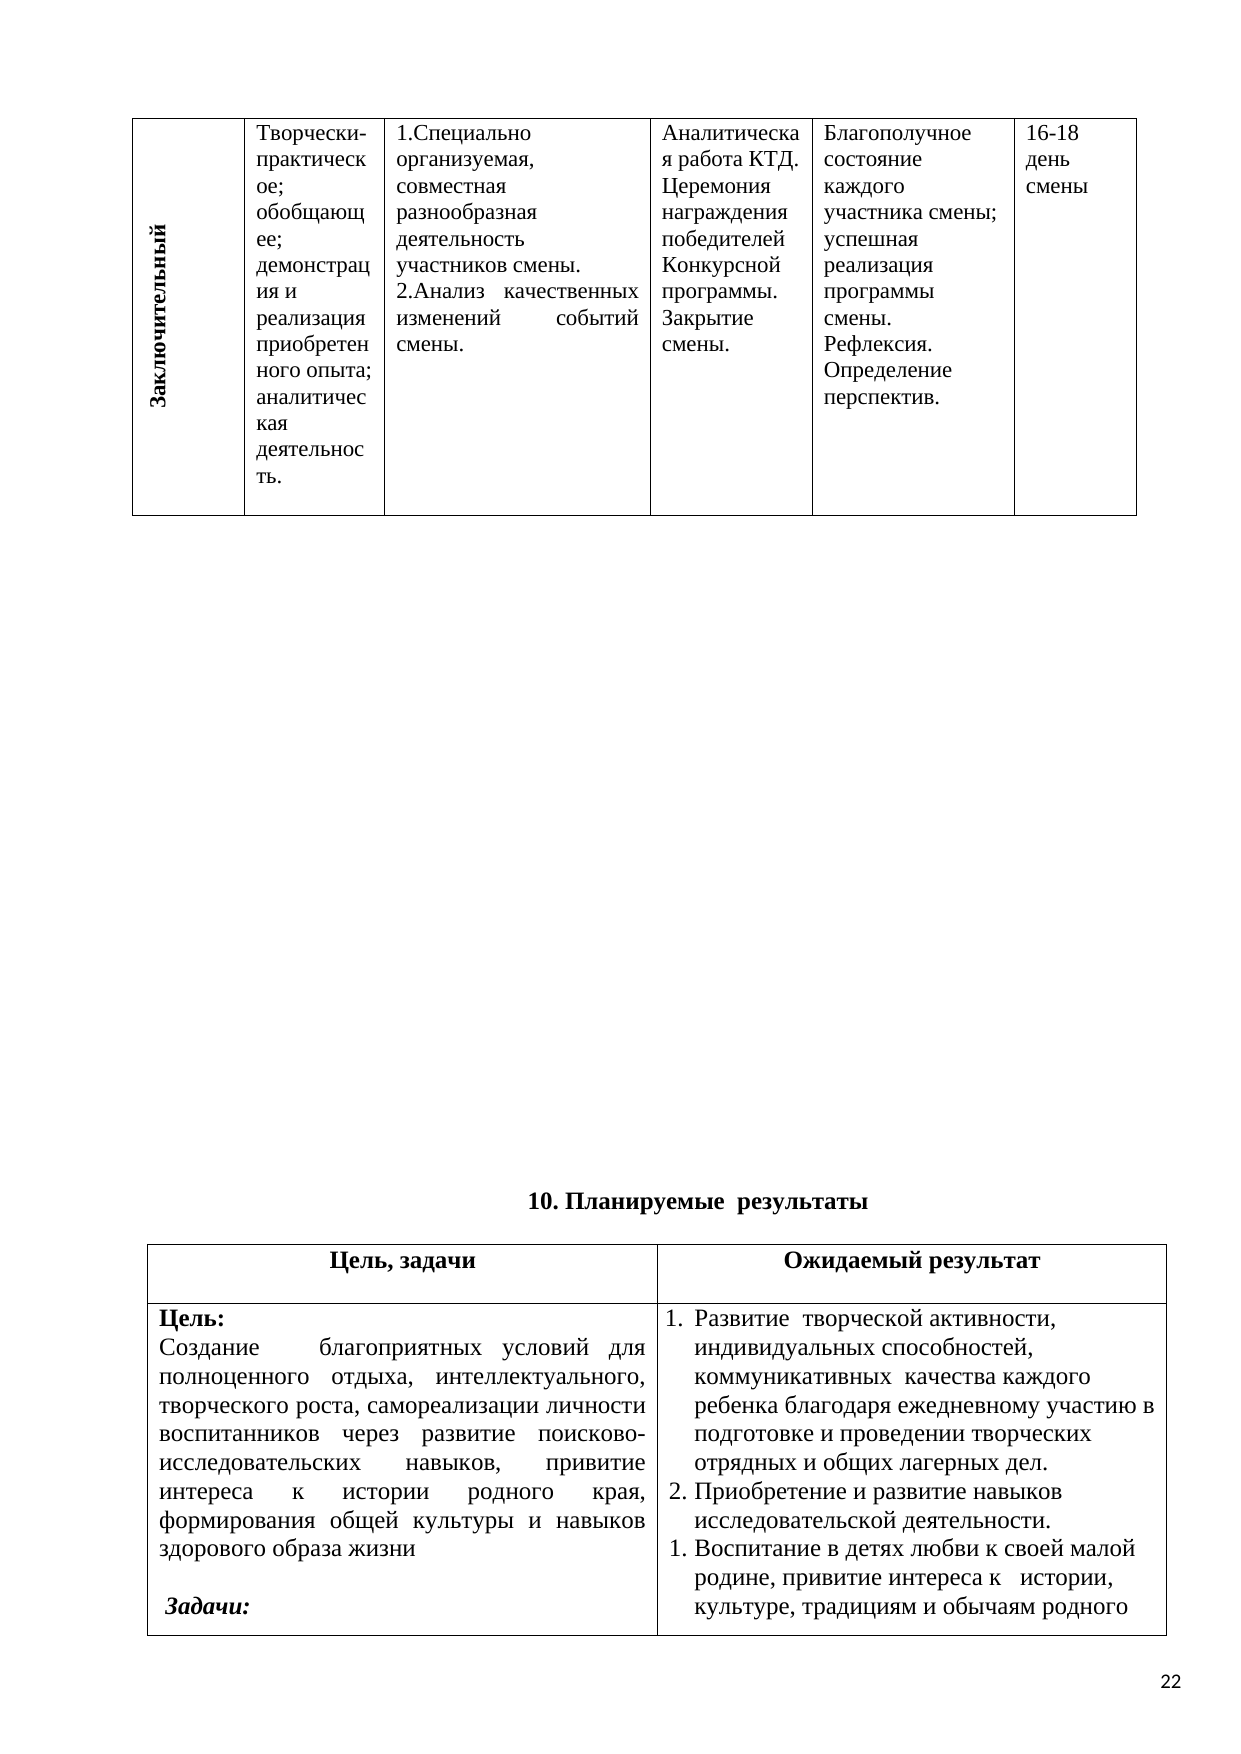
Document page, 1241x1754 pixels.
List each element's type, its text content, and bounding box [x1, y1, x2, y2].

table_header Цель, задачи [148, 1245, 657, 1302]
table_cell Благополучное состояние каждого участника смены; успешная реализация программы смены. Рефлексия. Определение перспектив. [813, 119, 1014, 514]
list Планируемые результаты [215, 1186, 1181, 1215]
table_cell Аналитическая работа КТД. Церемония награждения победителей Конкурсной программы. Закрытие смены. [651, 119, 812, 514]
table_cell Творчески-практическое; обобщающее; демонстрация и реализация приобретенного опыта; аналитическая деятельность. [245, 119, 384, 514]
table_cell 16-18 день смены [1015, 119, 1136, 514]
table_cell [658, 1304, 1166, 1635]
table_cell 1.Специально организуемая, совместная разнообразная деятельность участников смены. 2.Анализ качественных изменений событий смены. [385, 119, 650, 514]
table_cell Заключительный [133, 119, 244, 514]
table_header Ожидаемый результат [658, 1245, 1166, 1302]
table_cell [148, 1304, 657, 1635]
